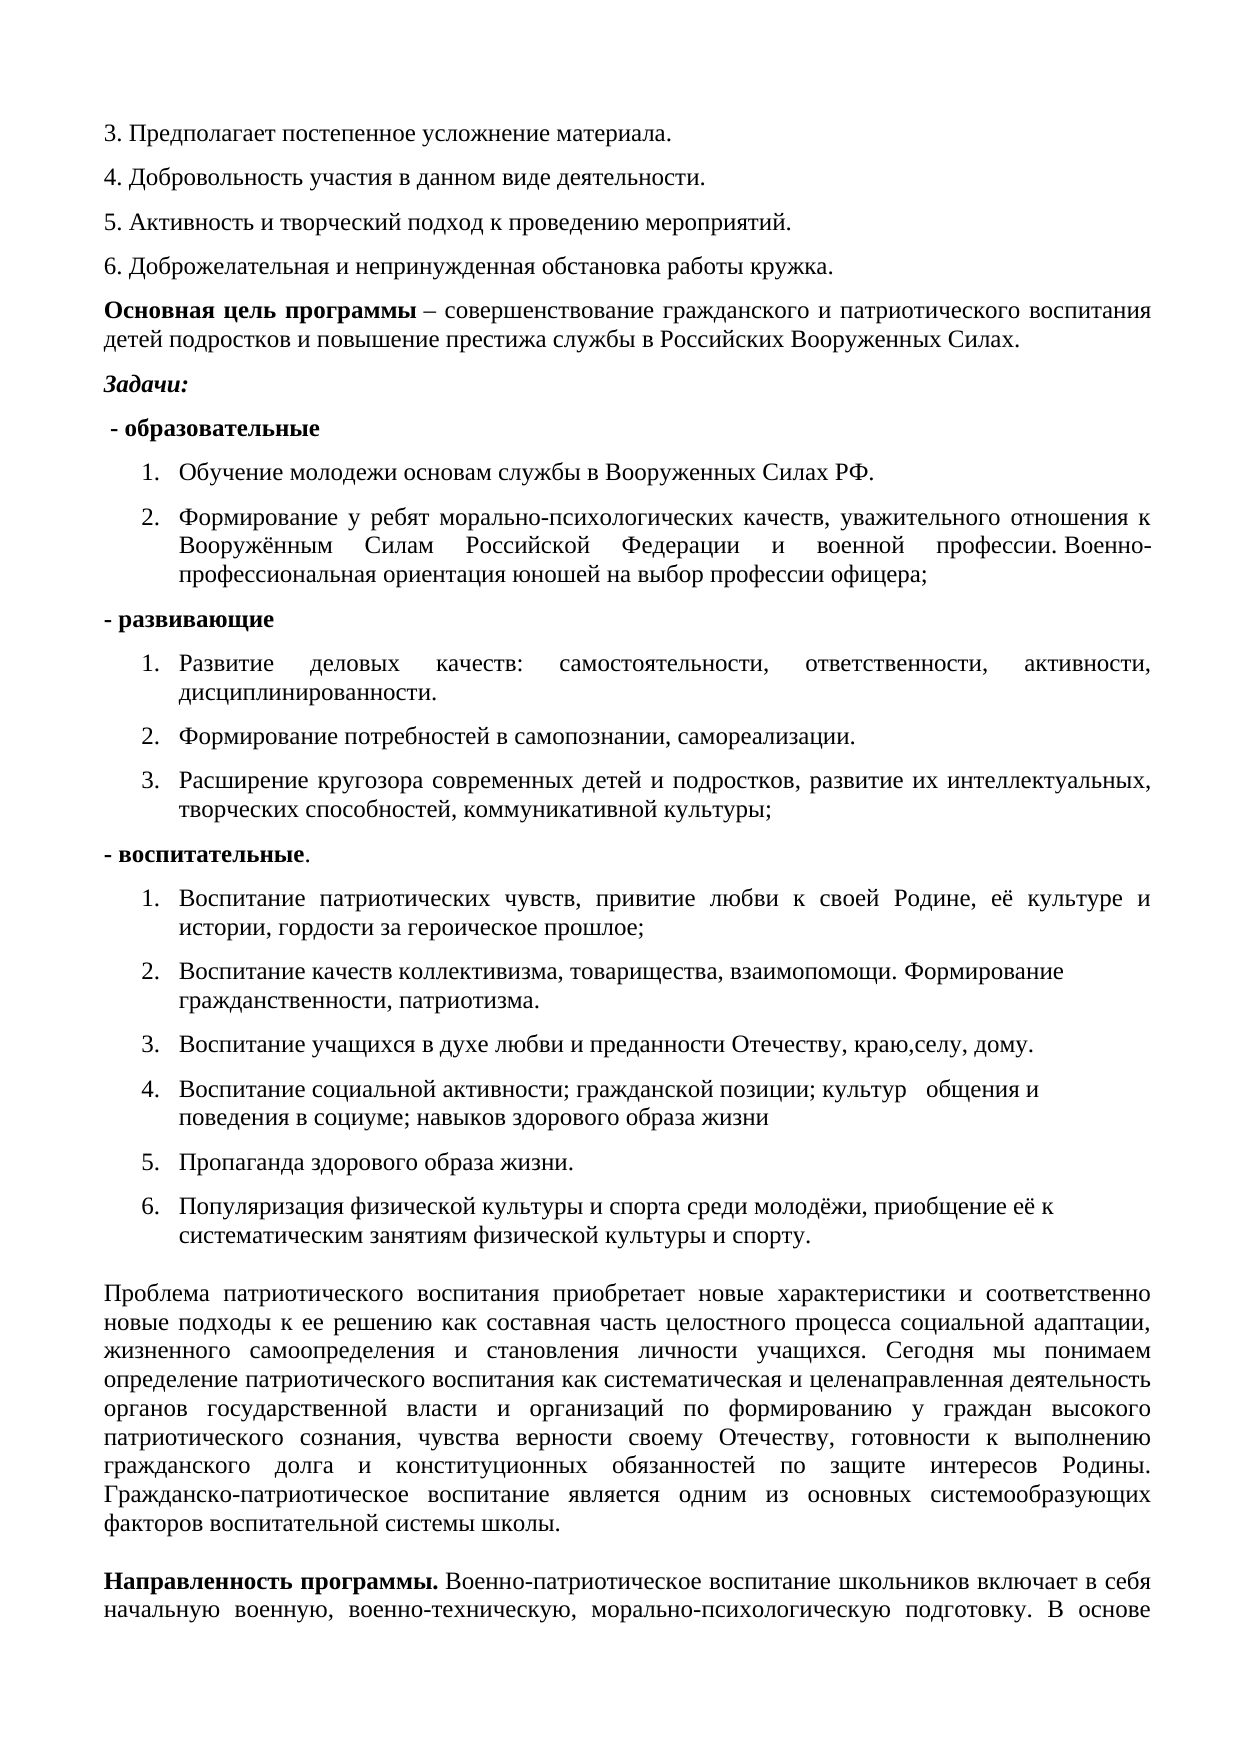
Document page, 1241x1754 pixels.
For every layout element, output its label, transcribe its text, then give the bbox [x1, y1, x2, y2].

text Проблема патриотического воспитания приобретает новые характеристики и соответственно новые подходы к ее решению как составная часть целостного процесса социальной адаптации, жизненного самоопределения и становления личности учащихся. Сегодня мы понимаем определение патриотического воспитания как систематическая и целенаправленная деятельность органов государственной власти и организаций по формированию у граждан высокого патриотического сознания, чувства верности своему Отечеству, готовности к выполнению гражданского долга и конституционных обязанностей по защите интересов Родины. Гражданско-патриотическое воспитание является одним из основных системообразующих факторов воспитательной системы школы. [103, 1278, 1152, 1537]
text 3. Предполагает постепенное усложнение материала. [103, 118, 1152, 147]
text Задачи: [103, 369, 1152, 397]
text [103, 1566, 1152, 1623]
text - развивающие [103, 604, 1152, 632]
text Основная цель программы – совершенствование гражданского и патриотического воспитания детей подростков и повышение престижа службы в Российских Вооруженных Силах. [103, 296, 1152, 353]
list Обучение молодежи основам службы в Вооруженных Силах РФ. [141, 457, 1152, 486]
list Популяризация физической культуры и спорта среди молодёжи, приобщение её к систематическим занятиям физической культуры и спорту. [141, 1191, 1152, 1249]
list Формирование потребностей в самопознании, самореализации. [141, 721, 1152, 750]
text - образовательные [103, 413, 1152, 442]
text - воспитательные. [103, 839, 1152, 867]
list Воспитание патриотических чувств, привитие любви к своей Родине, её культуре и истории, гордости за героическое прошлое; [141, 883, 1152, 941]
text 5. Активность и творческий подход к проведению мероприятий. [103, 207, 1152, 236]
list Воспитание учащихся в духе любви и преданности Отечеству, краю,селу, дому. [141, 1029, 1152, 1058]
list Формирование у ребят морально-психологических качеств, уважительного отношения к Вооружённым Силам Российской Федерации и военной профессии. Военно-профессиональная ориентация юношей на выбор профессии офицера; [141, 502, 1152, 588]
list Расширение кругозора современных детей и подростков, развитие их интеллектуальных, творческих способностей, коммуникативной культуры; [141, 766, 1152, 823]
text 6. Доброжелательная и непринужденная обстановка работы кружка. [103, 251, 1152, 280]
list Воспитание качеств коллективизма, товарищества, взаимопомощи. Формирование гражданственности, патриотизма. [141, 956, 1152, 1014]
list Пропаганда здорового образа жизни. [141, 1147, 1152, 1176]
list Воспитание социальной активности; гражданской позиции; культур общения и поведения в социуме; навыков здорового образа жизни [141, 1074, 1152, 1131]
list Развитие деловых качеств: самостоятельности, ответственности, активности, дисциплинированности. [141, 648, 1152, 706]
text 4. Добровольность участия в данном виде деятельности. [103, 162, 1152, 191]
